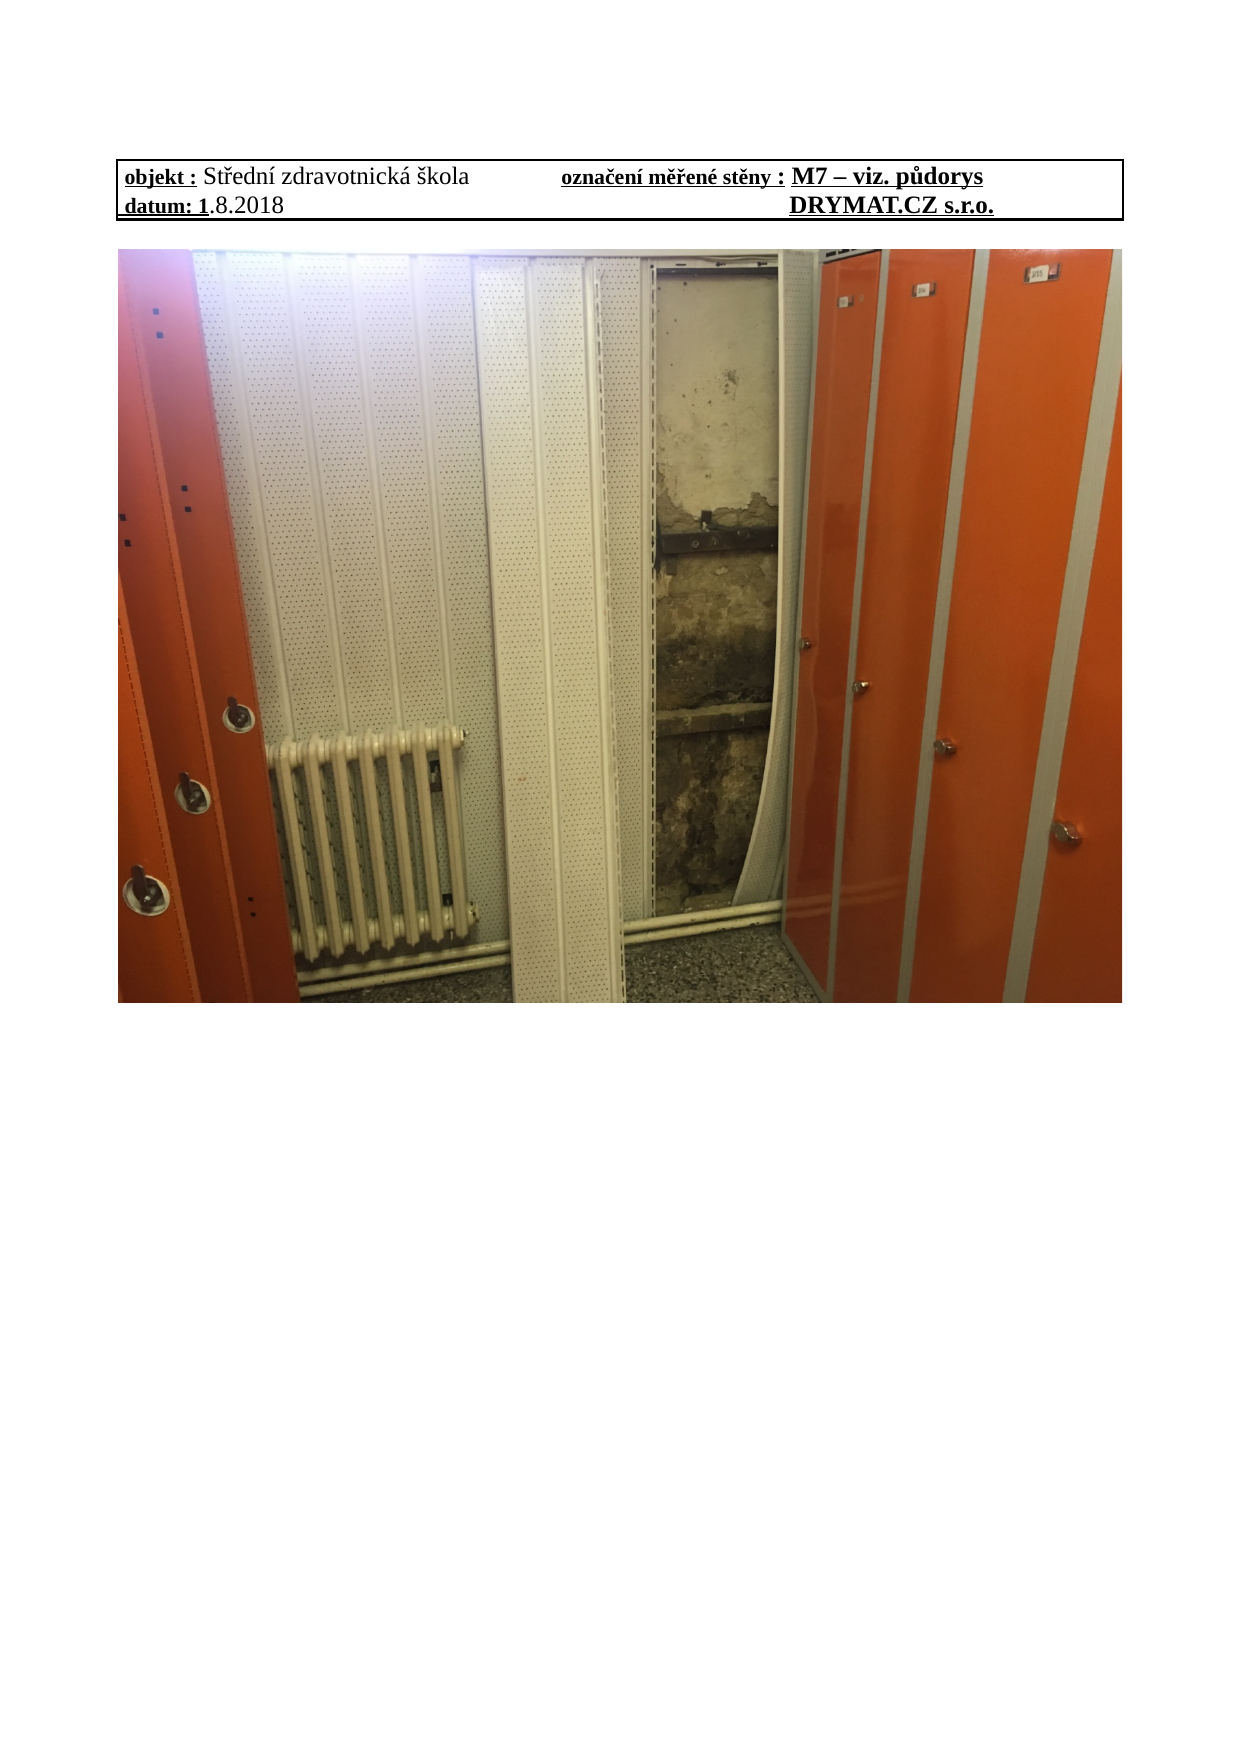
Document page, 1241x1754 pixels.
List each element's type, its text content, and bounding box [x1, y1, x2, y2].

text objekt : Střední zdravotnická škola označení měřené stěny : M7 – viz. půdorys [118, 161, 1122, 188]
text datum: 1.8.2018 DRYMAT.CZ s.r.o. [118, 188, 1122, 218]
picture [118, 249, 1123, 1003]
